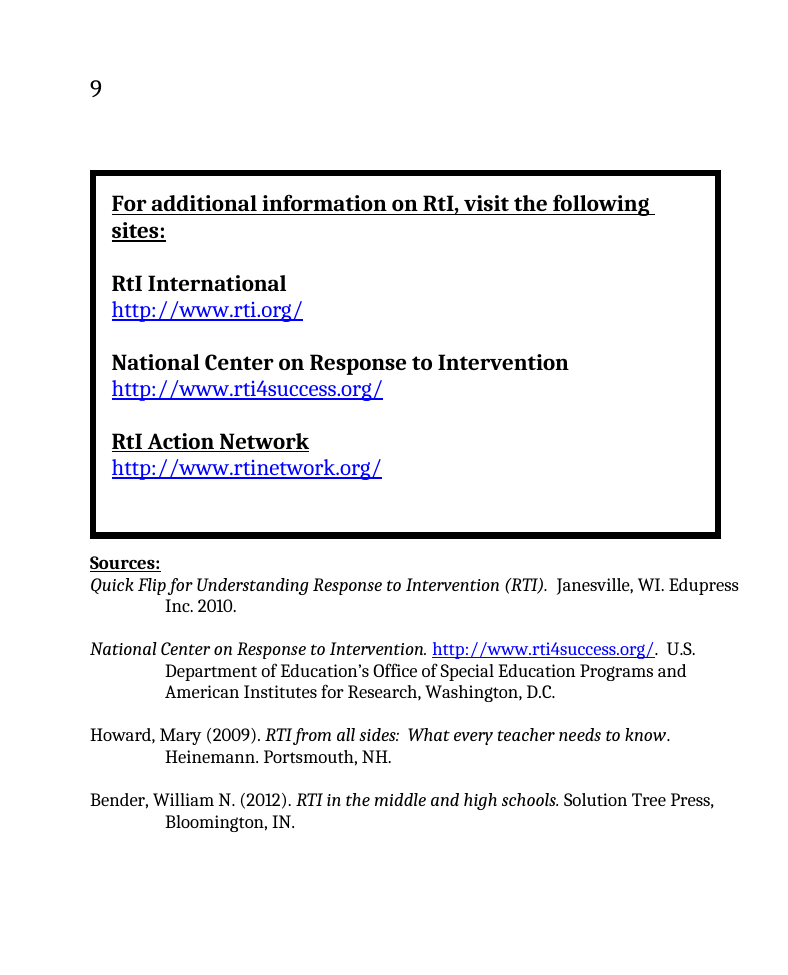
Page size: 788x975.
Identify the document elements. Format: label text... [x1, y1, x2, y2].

text Howard, Mary (2009). RTI from all sides: What every teacher needs to know. Heinemann. Portsmouth, NH. [90, 725, 750, 768]
text Bender, William N. (2012). RTI in the middle and high schools. Solution Tree Press, Bloomington, IN. [90, 790, 750, 833]
text Quick Flip for Understanding Response to Intervention (RTI). Janesville, WI. Edupress Inc. 2010. [90, 574, 750, 617]
text National Center on Response to Intervention. http://www.rti4success.org/. U.S. Department of Education’s Office of Special Education Programs and American Institutes for Research, Washington, D.C. [90, 639, 750, 703]
text Sources: [90, 552, 750, 574]
